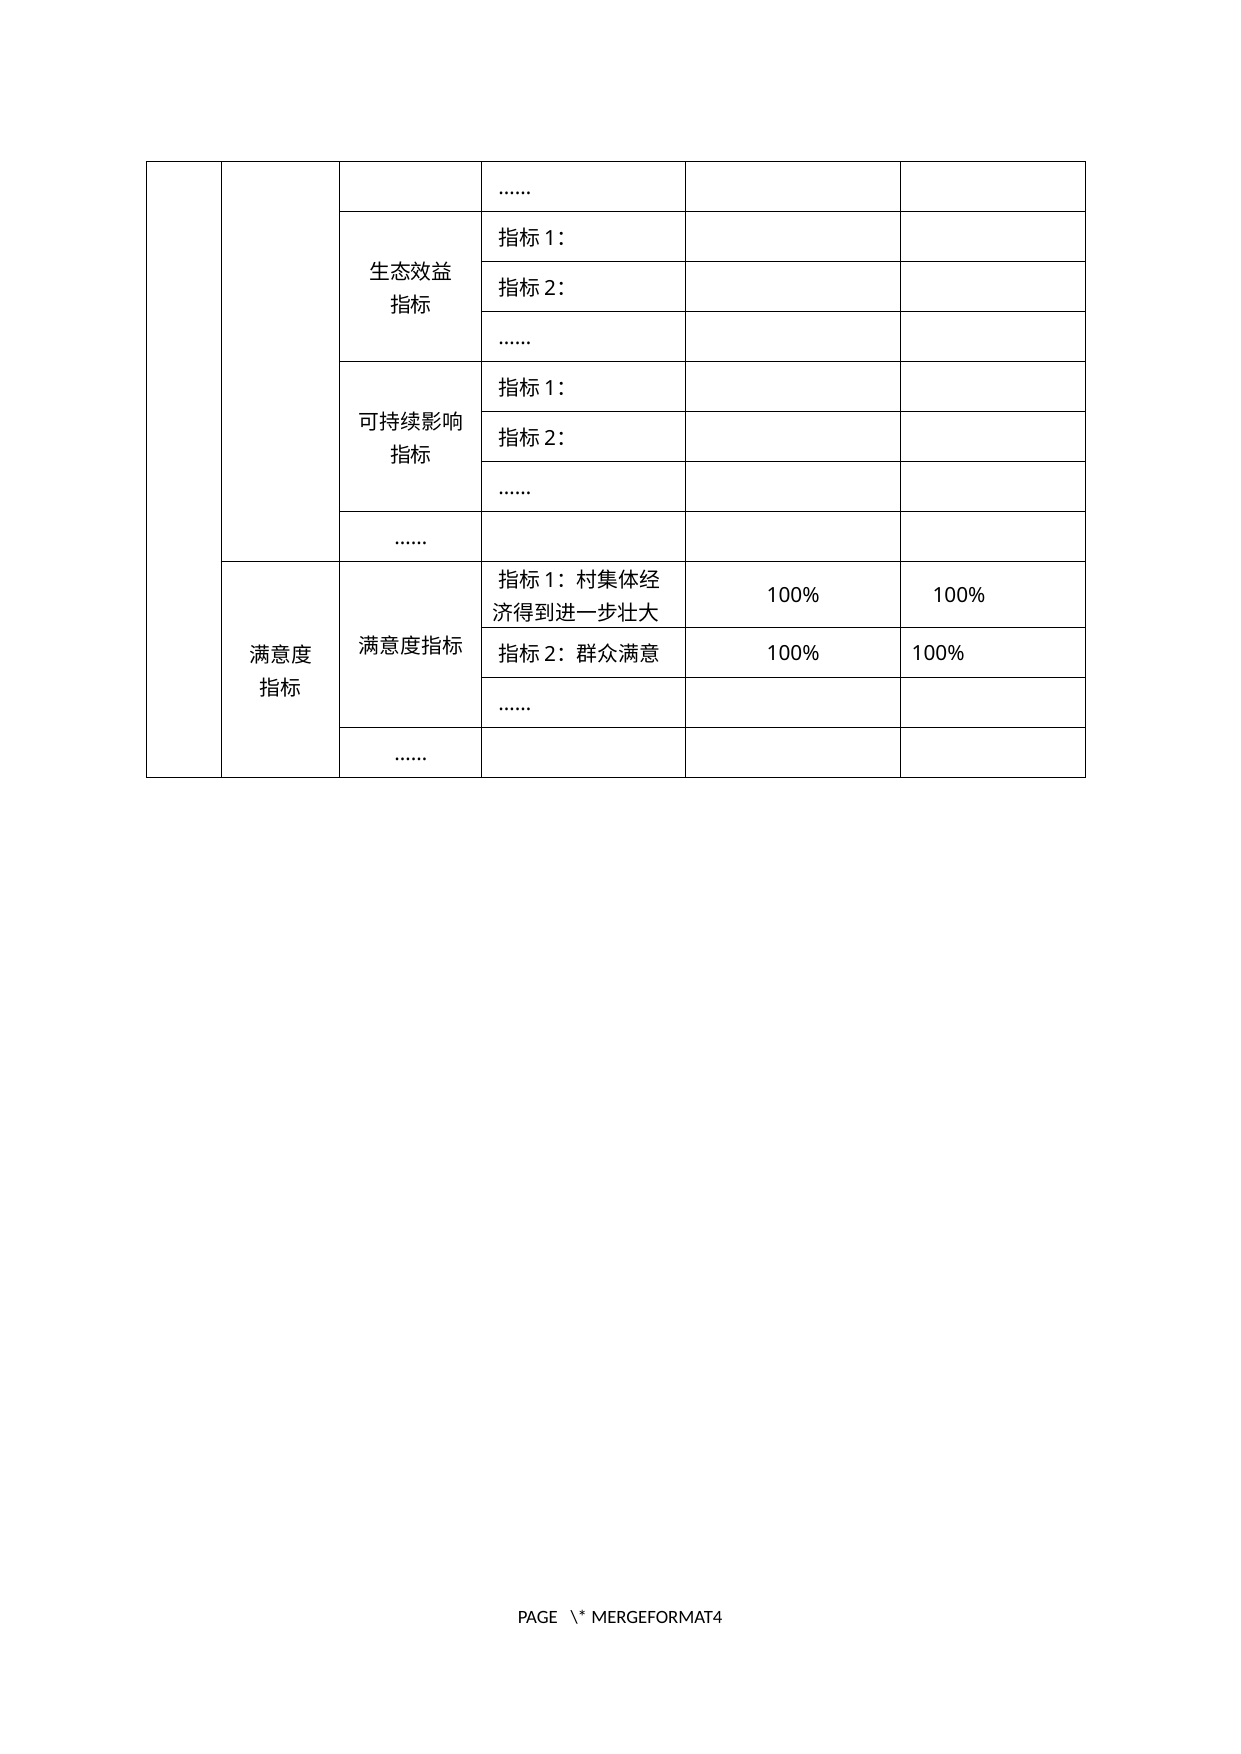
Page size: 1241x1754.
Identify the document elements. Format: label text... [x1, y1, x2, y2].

table_cell 可持续影响 指标 [340, 362, 481, 511]
table_cell 指标2：群众满意 [482, 628, 685, 677]
table_cell …… [482, 678, 685, 727]
table_cell 指标1：村集体经济得到进一步壮大 [482, 562, 685, 627]
table_cell 指标2： [482, 262, 685, 311]
table_cell …… [482, 312, 685, 361]
table_cell 指标2： [482, 412, 685, 461]
table_cell [901, 728, 1085, 777]
table_cell [686, 312, 900, 361]
table_cell [482, 512, 685, 561]
table_cell [686, 462, 900, 511]
table_cell [901, 312, 1085, 361]
table_cell [482, 728, 685, 777]
table_cell 满意度 指标 [222, 562, 339, 777]
table_cell [686, 412, 900, 461]
table_cell [901, 362, 1085, 411]
table_cell …… [340, 512, 481, 561]
table_cell [686, 728, 900, 777]
table_cell 生态效益 指标 [340, 212, 481, 361]
table_cell 指标1： [482, 212, 685, 261]
table_cell 100% [686, 562, 900, 627]
table_cell [686, 362, 900, 411]
table_cell [686, 162, 900, 211]
table_cell 100% [901, 562, 1085, 627]
table_cell …… [482, 162, 685, 211]
table_cell [901, 212, 1085, 261]
table_cell …… [482, 462, 685, 511]
table_cell 满意度指标 [340, 562, 481, 727]
table_cell [901, 412, 1085, 461]
table_cell [686, 212, 900, 261]
table_cell [901, 162, 1085, 211]
table_cell [686, 512, 900, 561]
table_cell 100% [901, 628, 1085, 677]
table_cell [901, 512, 1085, 561]
table_cell 100% [686, 628, 900, 677]
table_cell …… [340, 728, 481, 777]
table_cell [901, 462, 1085, 511]
table_cell [686, 678, 900, 727]
table_cell [901, 678, 1085, 727]
table_cell [901, 262, 1085, 311]
table_cell 指标1： [482, 362, 685, 411]
table_cell [686, 262, 900, 311]
